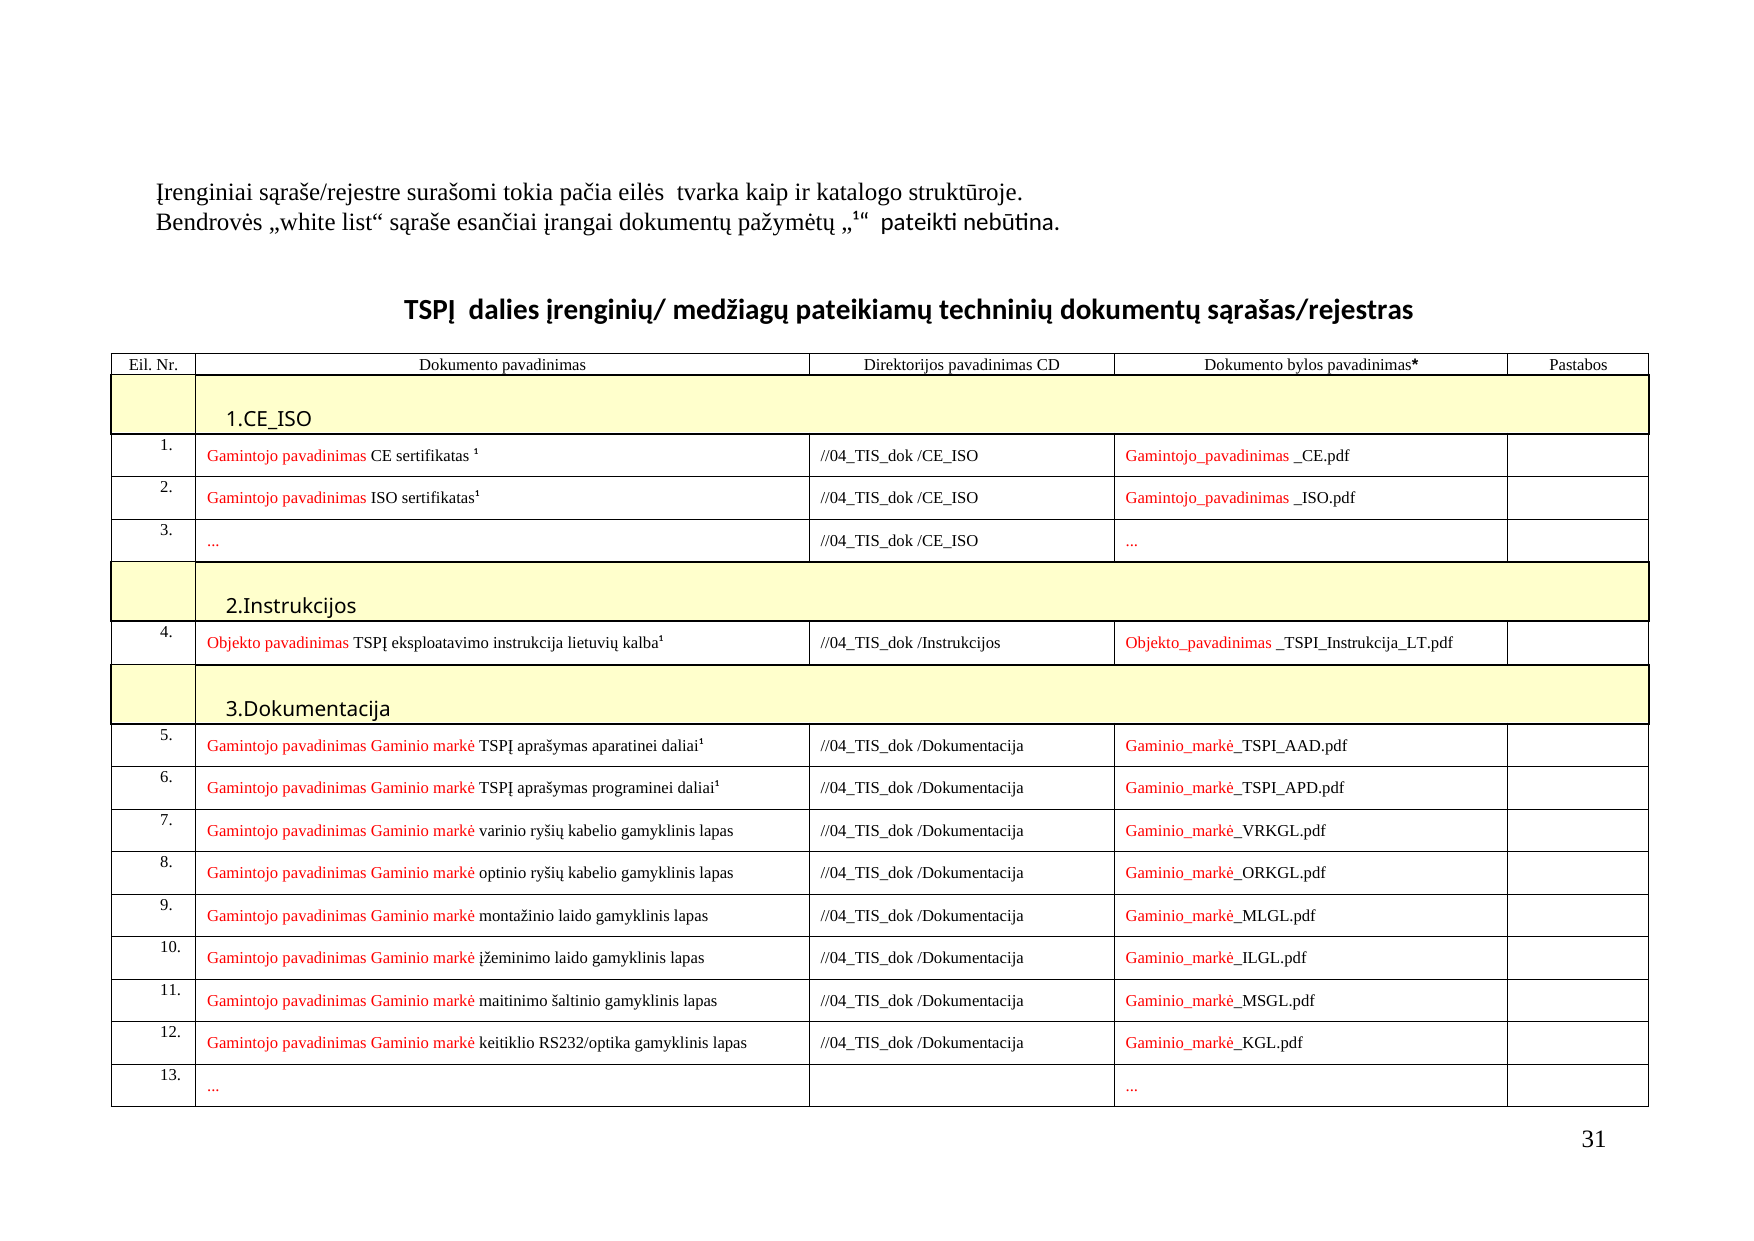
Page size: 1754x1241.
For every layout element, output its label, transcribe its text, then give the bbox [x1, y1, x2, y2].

table_cell Gaminio_markė_ILGL.pdf [1115, 937, 1507, 978]
table_cell [1508, 1022, 1648, 1063]
table_cell [112, 477, 195, 518]
table_cell [1508, 852, 1648, 893]
table_header Dokumento pavadinimas [196, 354, 809, 373]
table_cell Gaminio_markė_TSPI_APD.pdf [1115, 767, 1507, 808]
table_cell //04_TIS_dok /Instrukcijos [810, 622, 1114, 663]
table_cell //04_TIS_dok /Dokumentacija [810, 852, 1114, 893]
table_cell [112, 895, 195, 936]
table_cell Gaminio_markė_MLGL.pdf [1115, 895, 1507, 936]
table_cell [1508, 767, 1648, 808]
table_cell [112, 937, 195, 978]
table_cell Objekto_pavadinimas _TSPI_Instrukcija_LT.pdf [1115, 622, 1507, 663]
table_cell [112, 852, 195, 893]
table_cell [112, 1065, 195, 1106]
table_cell Gamintojo pavadinimas CE sertifikatas ¹ [196, 435, 809, 476]
table_cell Gamintojo pavadinimas Gaminio markė keitiklio RS232/optika gamyklinis lapas [196, 1022, 809, 1063]
table_cell //04_TIS_dok /Dokumentacija [810, 980, 1114, 1021]
text TSPĮ dalies įrenginių/ medžiagų pateikiamų techninių dokumentų sąrašas/rejestras [156, 291, 1606, 327]
table_cell Gamintojo pavadinimas Gaminio markė montažinio laido gamyklinis lapas [196, 895, 809, 936]
table_cell Gamintojo pavadinimas Gaminio markė varinio ryšių kabelio gamyklinis lapas [196, 810, 809, 851]
table_cell [1508, 1065, 1648, 1106]
table_cell Gaminio_markė_ORKGL.pdf [1115, 852, 1507, 893]
table_cell [1508, 435, 1648, 476]
table_cell Gamintojo pavadinimas Gaminio markė TSPĮ aprašymas programinei daliai¹ [196, 767, 809, 808]
table_cell [112, 1022, 195, 1063]
table_cell //04_TIS_dok /CE_ISO [810, 435, 1114, 476]
table_cell //04_TIS_dok /CE_ISO [810, 520, 1114, 561]
table_cell ... [1115, 520, 1507, 561]
table_cell //04_TIS_dok /Dokumentacija [810, 895, 1114, 936]
table_cell [1508, 520, 1648, 561]
table_cell Gamintojo pavadinimas Gaminio markė optinio ryšių kabelio gamyklinis lapas [196, 852, 809, 893]
table_cell //04_TIS_dok /CE_ISO [810, 477, 1114, 518]
table_cell //04_TIS_dok /Dokumentacija [810, 1022, 1114, 1063]
table_cell [1508, 895, 1648, 936]
table_cell [112, 622, 195, 663]
table_cell Gamintojo pavadinimas ISO sertifikatas¹ [196, 477, 809, 518]
text Įrenginiai sąraše/rejestre surašomi tokia pačia eilės tvarka kaip ir katalogo struktūroje. [156, 177, 1606, 206]
text Bendrovės „white list“ sąraše esančiai įrangai dokumentų pažymėtų „¹“ pateikti nebūtina. [156, 206, 1606, 236]
table_cell [1508, 622, 1648, 663]
table_cell ... [196, 1065, 809, 1106]
table_cell //04_TIS_dok /Dokumentacija [810, 725, 1114, 766]
table_cell [1508, 477, 1648, 518]
table_cell //04_TIS_dok /Dokumentacija [810, 767, 1114, 808]
table_cell Gamintojo pavadinimas Gaminio markė TSPĮ aprašymas aparatinei daliai¹ [196, 725, 809, 766]
table_cell [112, 375, 195, 432]
table_cell Objekto pavadinimas TSPĮ eksploatavimo instrukcija lietuvių kalba¹ [196, 622, 809, 663]
table_cell Gaminio_markė_KGL.pdf [1115, 1022, 1507, 1063]
table_cell Gaminio_markė_VRKGL.pdf [1115, 810, 1507, 851]
table_cell //04_TIS_dok /Dokumentacija [810, 810, 1114, 851]
table_cell [810, 1065, 1114, 1106]
table_cell Gamintojo_pavadinimas _ISO.pdf [1115, 477, 1507, 518]
table_cell [1508, 810, 1648, 851]
table_cell [112, 435, 195, 476]
table_cell Gaminio_markė_MSGL.pdf [1115, 980, 1507, 1021]
table_cell [112, 767, 195, 808]
table_header Eil. Nr. [112, 354, 195, 373]
table_cell 3.Dokumentacija [196, 666, 1648, 722]
table_header Dokumento bylos pavadinimas* [1115, 354, 1507, 373]
table_cell Gamintojo_pavadinimas _CE.pdf [1115, 435, 1507, 476]
table_cell Gamintojo pavadinimas Gaminio markė maitinimo šaltinio gamyklinis lapas [196, 980, 809, 1021]
table_cell 1.CE_ISO [196, 376, 1648, 432]
table_cell [112, 810, 195, 851]
table_cell [112, 725, 195, 766]
table_cell [112, 665, 195, 722]
table_cell [112, 980, 195, 1021]
table_cell 2.Instrukcijos [196, 563, 1648, 620]
table_cell [1508, 980, 1648, 1021]
table_cell [112, 562, 195, 620]
table_cell [112, 520, 195, 561]
table_cell [1508, 937, 1648, 978]
table_cell Gamintojo pavadinimas Gaminio markė įžeminimo laido gamyklinis lapas [196, 937, 809, 978]
table_cell [1508, 725, 1648, 766]
table_cell ... [1115, 1065, 1507, 1106]
table_cell ... [196, 520, 809, 561]
table_header Pastabos [1508, 354, 1648, 373]
table_cell Gaminio_markė_TSPI_AAD.pdf [1115, 725, 1507, 766]
table_header Direktorijos pavadinimas CD [810, 354, 1114, 373]
table_cell //04_TIS_dok /Dokumentacija [810, 937, 1114, 978]
